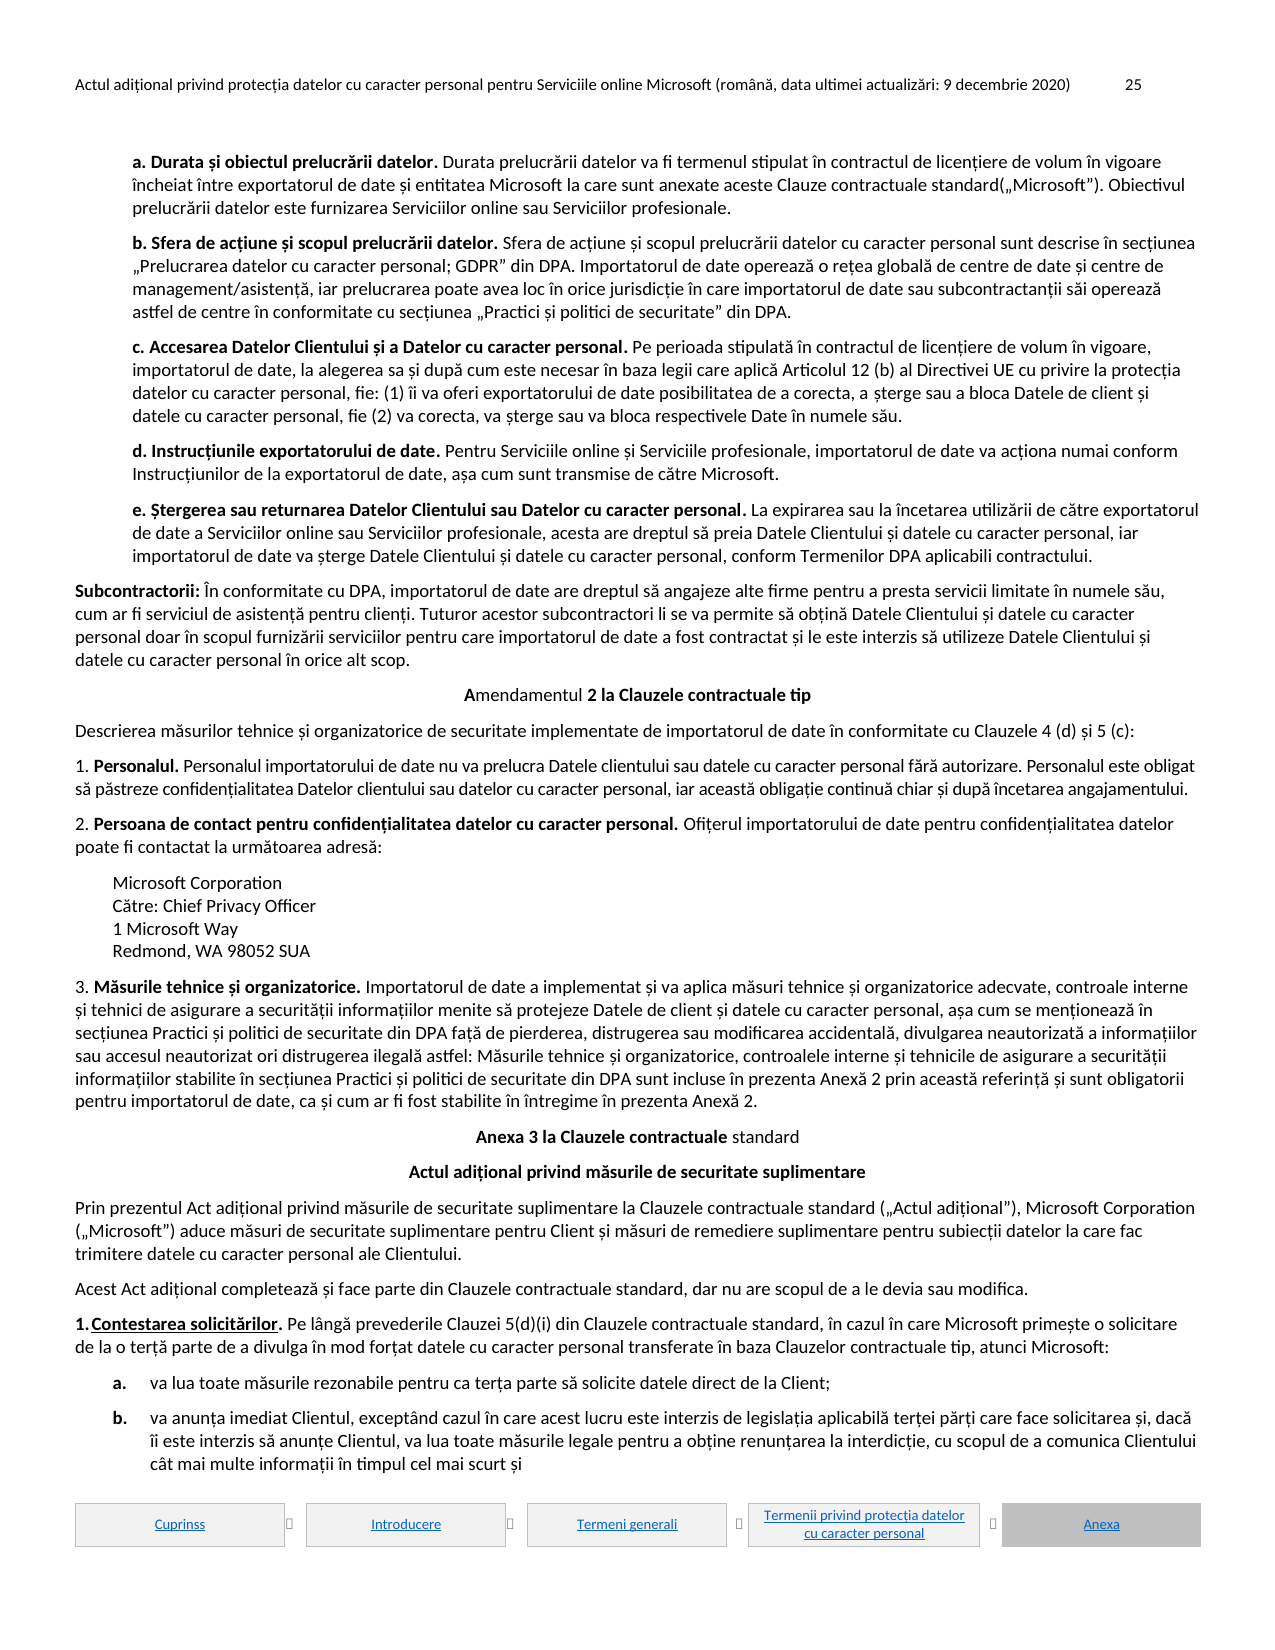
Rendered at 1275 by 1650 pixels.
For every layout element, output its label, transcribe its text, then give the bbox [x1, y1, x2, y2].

list 2. Persoana de contact pentru confidențialitatea datelor cu caracter personal. Ofițerul importatorului de date pentru confidențialitatea datelor poate fi contactat la următoarea adresă: [75, 812, 1200, 858]
list Anexa 3 la Clauzele contractuale standard [75, 1125, 1200, 1148]
list Microsoft Corporation [112, 871, 1200, 894]
list 3. Măsurile tehnice și organizatorice. Importatorul de date a implementat și va aplica măsuri tehnice și organizatorice adecvate, controale interne și tehnici de asigurare a securității informațiilor menite să protejeze Datele de client și datele cu caracter personal, așa cum se menționează în secțiunea Practici și politici de securitate din DPA față de pierderea, distrugerea sau modificarea accidentală, divulgarea neautorizată a informațiilor sau accesul neautorizat ori distrugerea ilegală astfel: Măsurile tehnice şi organizatorice, controalele interne şi tehnicile de asigurare a securităţii informaţiilor stabilite în secţiunea Practici şi politici de securitate din DPA sunt incluse în prezenta Anexă 2 prin această referinţă şi sunt obligatorii pentru importatorul de date, ca şi cum ar fi fost stabilite în întregime în prezenta Anexă 2. [75, 975, 1200, 1112]
list Amendamentul 2 la Clauzele contractuale tip [75, 683, 1200, 706]
list e. Ștergerea sau returnarea Datelor Clientului sau Datelor cu caracter personal. La expirarea sau la încetarea utilizării de către exportatorul de date a Serviciilor online sau Serviciilor profesionale, acesta are dreptul să preia Datele Clientului și datele cu caracter personal, iar importatorul de date va șterge Datele Clientului și datele cu caracter personal, conform Termenilor DPA aplicabili contractului. [132, 498, 1200, 567]
list 1. Personalul. Personalul importatorului de date nu va prelucra Datele clientului sau datele cu caracter personal fără autorizare. Personalul este obligat să păstreze confidențialitatea Datelor clientului sau datelor cu caracter personal, iar această obligație continuă chiar și după încetarea angajamentului. [75, 754, 1200, 800]
list Subcontractorii: În conformitate cu DPA, importatorul de date are dreptul să angajeze alte firme pentru a presta servicii limitate în numele său, cum ar fi serviciul de asistență pentru clienți. Tuturor acestor subcontractori li se va permite să obțină Datele Clientului și datele cu caracter personal doar în scopul furnizării serviciilor pentru care importatorul de date a fost contractat și le este interzis să utilizeze Datele Clientului și datele cu caracter personal în orice alt scop. [75, 579, 1200, 671]
list Redmond, WA 98052 SUA [112, 939, 1200, 962]
list Acest Act adițional completează și face parte din Clauzele contractuale standard, dar nu are scopul de a le devia sau modifica. [75, 1277, 1200, 1300]
list Actul adițional privind măsurile de securitate suplimentare [75, 1160, 1200, 1183]
list va anunța imediat Clientul, exceptând cazul în care acest lucru este interzis de legislația aplicabilă terței părți care face solicitarea și, dacă îi este interzis să anunțe Clientul, va lua toate măsurile legale pentru a obține renunțarea la interdicție, cu scopul de a comunica Clientului cât mai multe informații în timpul cel mai scurt și [112, 1406, 1200, 1475]
list 1 Microsoft Way [112, 917, 1200, 939]
list c. Accesarea Datelor Clientului și a Datelor cu caracter personal. Pe perioada stipulată în contractul de licențiere de volum în vigoare, importatorul de date, la alegerea sa și după cum este necesar în baza legii care aplică Articolul 12 (b) al Directivei UE cu privire la protecția datelor cu caracter personal, fie: (1) îi va oferi exportatorului de date posibilitatea de a corecta, a şterge sau a bloca Datele de client și datele cu caracter personal, fie (2) va corecta, va şterge sau va bloca respectivele Date în numele său. [132, 335, 1200, 427]
list Descrierea măsurilor tehnice și organizatorice de securitate implementate de importatorul de date în conformitate cu Clauzele 4 (d) și 5 (c): [75, 719, 1200, 742]
list Către: Chief Privacy Officer [112, 894, 1200, 917]
list va lua toate măsurile rezonabile pentru ca terța parte să solicite datele direct de la Client; [112, 1371, 1200, 1394]
list Contestarea solicitărilor. Pe lângă prevederile Clauzei 5(d)(i) din Clauzele contractuale standard, în cazul în care Microsoft primește o solicitare de la o terță parte de a divulga în mod forțat datele cu caracter personal transferate în baza Clauzelor contractuale tip, atunci Microsoft: [75, 1312, 1200, 1358]
list a. Durata şi obiectul prelucrării datelor. Durata prelucrării datelor va fi termenul stipulat în contractul de licențiere de volum în vigoare încheiat între exportatorul de date și entitatea Microsoft la care sunt anexate aceste Clauze contractuale standard(„Microsoft”). Obiectivul prelucrării datelor este furnizarea Serviciilor online sau Serviciilor profesionale. [132, 150, 1200, 219]
list d. Instrucţiunile exportatorului de date. Pentru Serviciile online și Serviciile profesionale, importatorul de date va acționa numai conform Instrucțiunilor de la exportatorul de date, așa cum sunt transmise de către Microsoft. [132, 439, 1200, 485]
list b. Sfera de acţiune şi scopul prelucrării datelor. Sfera de acțiune și scopul prelucrării datelor cu caracter personal sunt descrise în secțiunea „Prelucrarea datelor cu caracter personal; GDPR” din DPA. Importatorul de date operează o rețea globală de centre de date și centre de management/asistență, iar prelucrarea poate avea loc în orice jurisdicție în care importatorul de date sau subcontractanții săi operează astfel de centre în conformitate cu secțiunea „Practici și politici de securitate” din DPA. [132, 231, 1200, 323]
list Prin prezentul Act adițional privind măsurile de securitate suplimentare la Clauzele contractuale standard („Actul adițional”), Microsoft Corporation („Microsoft”) aduce măsuri de securitate suplimentare pentru Client și măsuri de remediere suplimentare pentru subiecții datelor la care fac trimitere datele cu caracter personal ale Clientului. [75, 1196, 1200, 1264]
